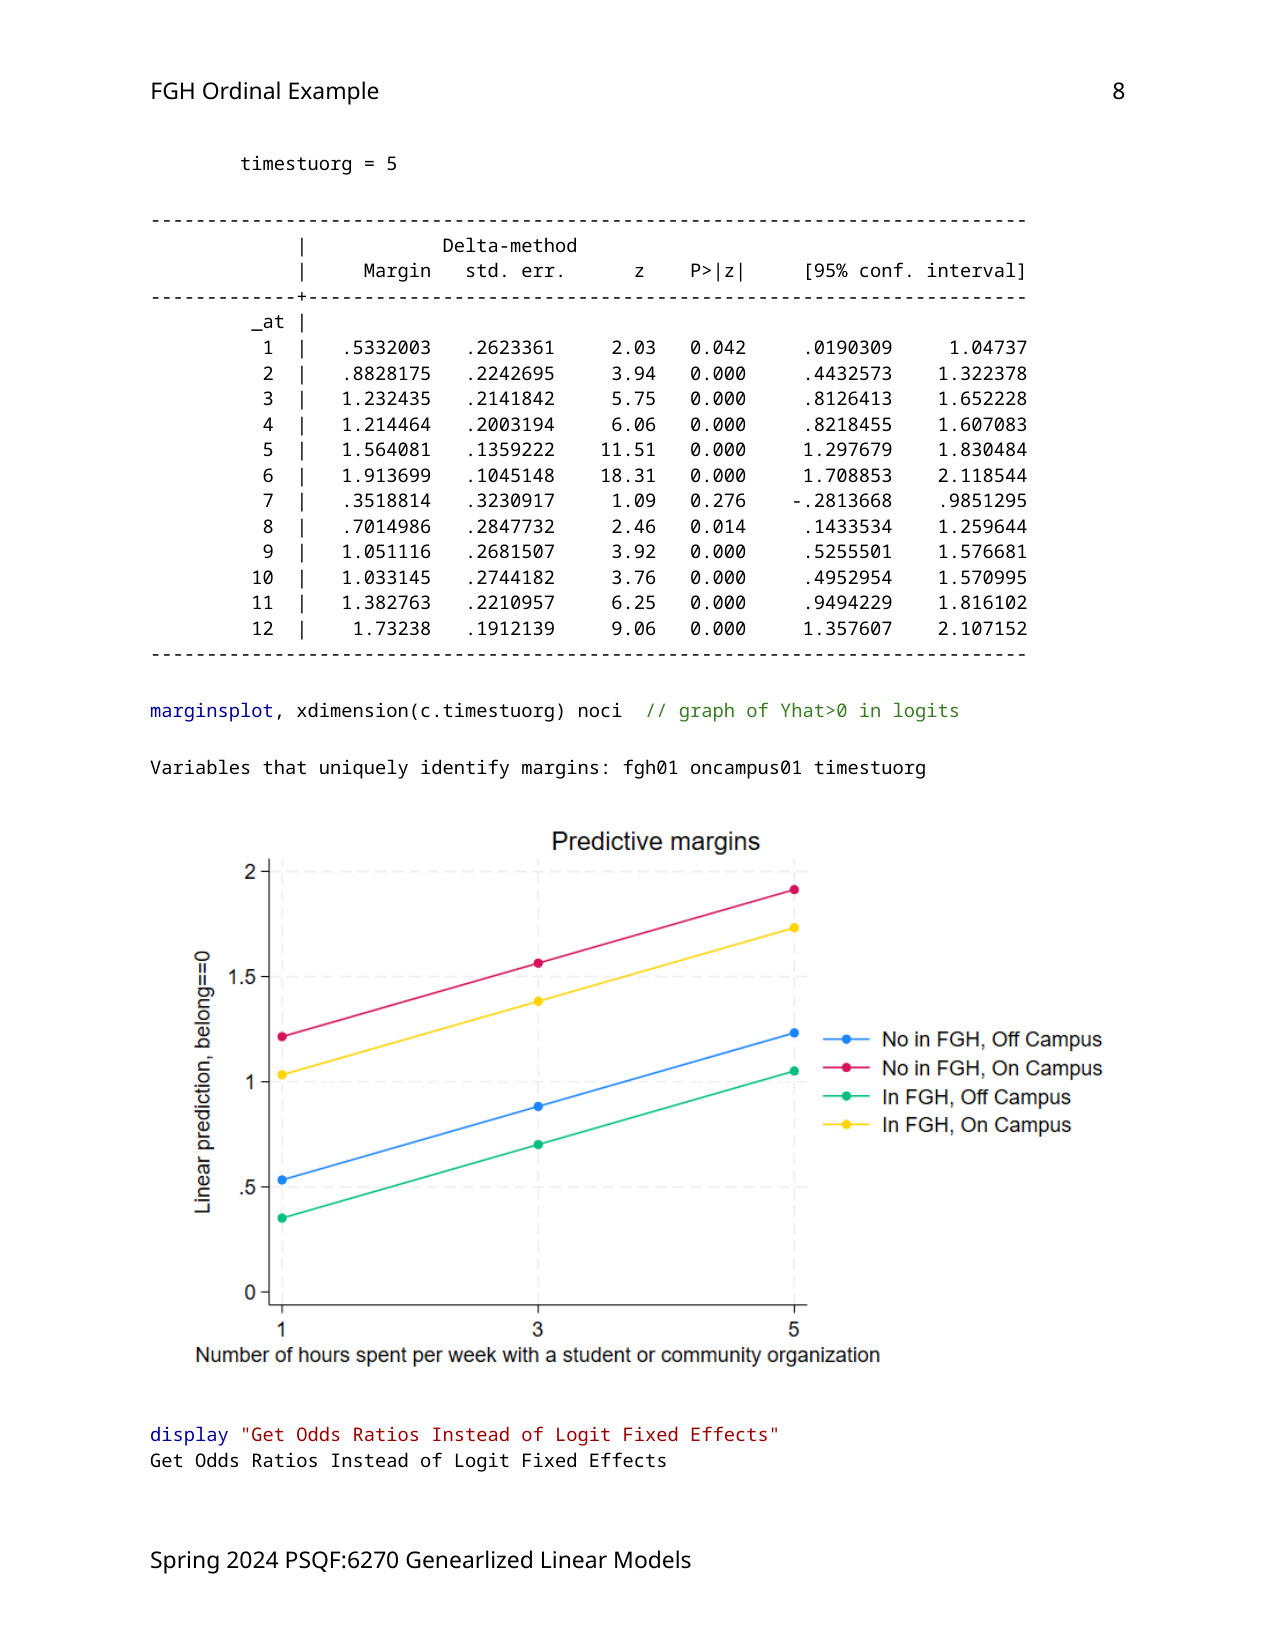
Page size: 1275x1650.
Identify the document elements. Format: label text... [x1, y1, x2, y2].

text 12 | 1.73238 .1912139 9.06 0.000 1.357607 2.107152 [150, 615, 1125, 641]
text Get Odds Ratios Instead of Logit Fixed Effects [150, 1447, 1125, 1472]
text 7 | .3518814 .3230917 1.09 0.276 -.2813668 .9851295 [150, 487, 1125, 513]
text marginsplot, xdimension(c.timestuorg) noci // graph of Yhat>0 in logits [150, 697, 1125, 723]
text 2 | .8828175 .2242695 3.94 0.000 .4432573 1.322378 [150, 360, 1125, 385]
text 5 | 1.564081 .1359222 11.51 0.000 1.297679 1.830484 [150, 436, 1125, 462]
text -------------+---------------------------------------------------------------- [150, 283, 1125, 309]
text 3 | 1.232435 .2141842 5.75 0.000 .8126413 1.652228 [150, 385, 1125, 411]
text ------------------------------------------------------------------------------ [150, 207, 1125, 232]
text | Margin std. err. z P>|z| [95% conf. interval] [150, 258, 1125, 283]
text 6 | 1.913699 .1045148 18.31 0.000 1.708853 2.118544 [150, 462, 1125, 487]
text _at | [150, 309, 1125, 334]
text 4 | 1.214464 .2003194 6.06 0.000 .8218455 1.607083 [150, 411, 1125, 436]
text display "Get Odds Ratios Instead of Logit Fixed Effects" [150, 1421, 1125, 1447]
text ------------------------------------------------------------------------------ [150, 641, 1125, 666]
text 8 | .7014986 .2847732 2.46 0.014 .1433534 1.259644 [150, 513, 1125, 538]
text 10 | 1.033145 .2744182 3.76 0.000 .4952954 1.570995 [150, 564, 1125, 589]
text 1 | .5332003 .2623361 2.03 0.042 .0190309 1.04737 [150, 334, 1125, 360]
text timestuorg = 5 [150, 150, 1125, 176]
text Variables that uniquely identify margins: fgh01 oncampus01 timestuorg [150, 754, 1125, 780]
text 11 | 1.382763 .2210957 6.25 0.000 .9494229 1.816102 [150, 589, 1125, 615]
text 9 | 1.051116 .2681507 3.92 0.000 .5255501 1.576681 [150, 538, 1125, 564]
text | Delta-method [150, 232, 1125, 258]
